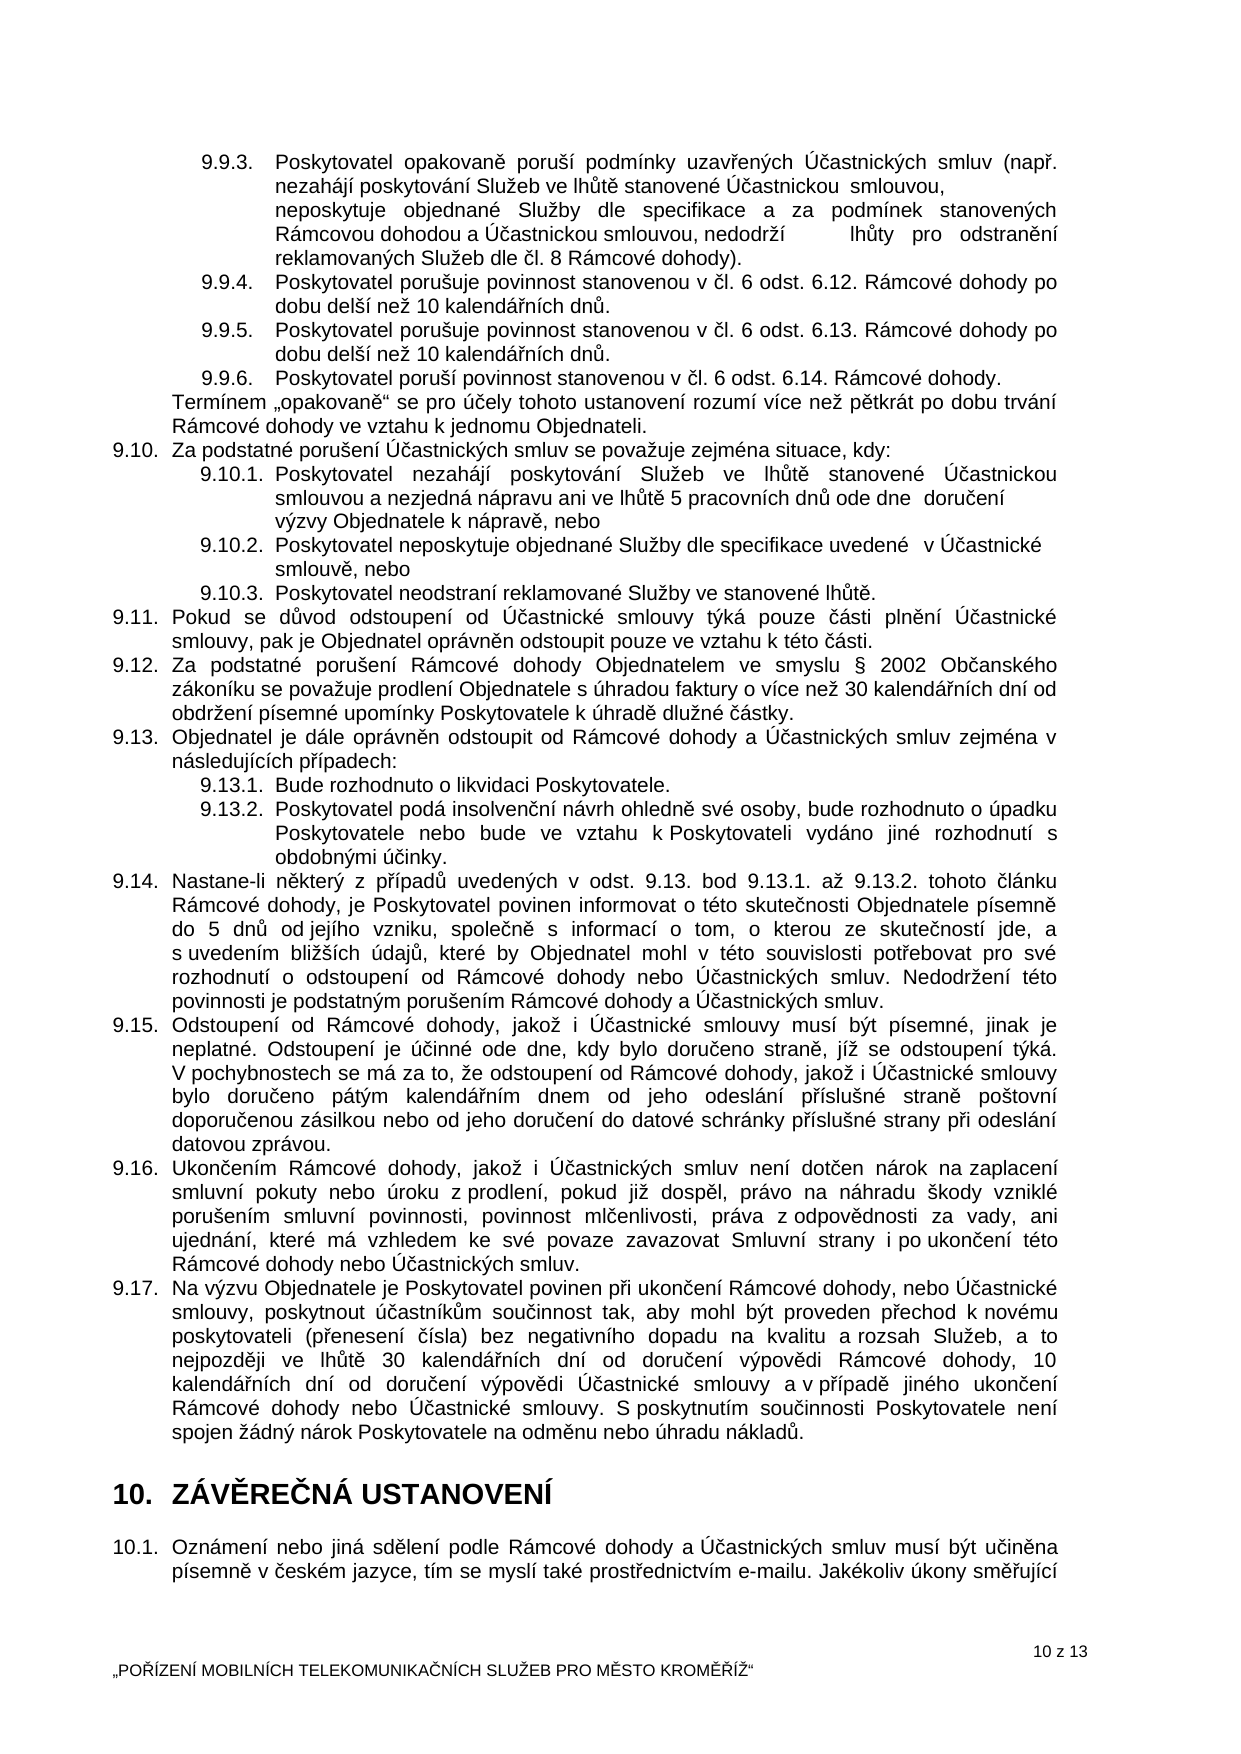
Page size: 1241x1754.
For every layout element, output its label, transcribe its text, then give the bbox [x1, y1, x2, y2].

list Ukončením Rámcové dohody, jakož i Účastnických smluv není dotčen nárok na zaplacení smluvní pokuty nebo úroku z prodlení, pokud již dospěl, právo na náhradu škody vzniklé porušením smluvní povinnosti, povinnost mlčenlivosti, práva z odpovědnosti za vady, ani ujednání, které má vzhledem ke své povaze zavazovat Smluvní strany i po ukončení této Rámcové dohody nebo Účastnických smluv. [112, 1156, 1058, 1276]
list Poskytovatel opakovaně poruší podmínky uzavřených Účastnických smluv (např. nezahájí poskytování Služeb ve lhůtě stanovené Účastnickou smlouvou, neposkytuje objednané Služby dle specifikace a za podmínek stanovených Rámcovou dohodou a Účastnickou smlouvou, nedodrží lhůty pro odstranění reklamovaných Služeb dle čl. 8 Rámcové dohody). [201, 150, 1058, 270]
list Poskytovatel nezahájí poskytování Služeb ve lhůtě stanovené Účastnickou smlouvou a nezjedná nápravu ani ve lhůtě 5 pracovních dnů ode dne doručení výzvy Objednatele k nápravě, nebo [200, 461, 1058, 533]
list Za podstatné porušení Účastnických smluv se považuje zejména situace, kdy: [112, 437, 1058, 461]
list Pokud se důvod odstoupení od Účastnické smlouvy týká pouze části plnění Účastnické smlouvy, pak je Objednatel oprávněn odstoupit pouze ve vztahu k této části. [112, 605, 1058, 653]
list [112, 1535, 1058, 1583]
list Nastane-li některý z případů uvedených v odst. 9.13. bod 9.13.1. až 9.13.2. tohoto článku Rámcové dohody, je Poskytovatel povinen informovat o této skutečnosti Objednatele písemně do 5 dnů od jejího vzniku, společně s informací o tom, o kterou ze skutečností jde, a s uvedením bližších údajů, které by Objednatel mohl v této souvislosti potřebovat pro své rozhodnutí o odstoupení od Rámcové dohody nebo Účastnických smluv. Nedodržení této povinnosti je podstatným porušením Rámcové dohody a Účastnických smluv. [112, 869, 1058, 1012]
list Poskytovatel porušuje povinnost stanovenou v čl. 6 odst. 6.12. Rámcové dohody po dobu delší než 10 kalendářních dnů. [201, 270, 1058, 318]
list Objednatel je dále oprávněn odstoupit od Rámcové dohody a Účastnických smluv zejména v následujících případech: [112, 725, 1058, 773]
list závěrečná ustanovení [112, 1477, 1087, 1511]
list Poskytovatel podá insolvenční návrh ohledně své osoby, bude rozhodnuto o úpadku Poskytovatele nebo bude ve vztahu k Poskytovateli vydáno jiné rozhodnutí s obdobnými účinky. [200, 797, 1058, 869]
list Za podstatné porušení Rámcové dohody Objednatelem ve smyslu § 2002 Občanského zákoníku se považuje prodlení Objednatele s úhradou faktury o více než 30 kalendářních dní od obdržení písemné upomínky Poskytovatele k úhradě dlužné částky. [112, 653, 1058, 725]
list Na výzvu Objednatele je Poskytovatel povinen při ukončení Rámcové dohody, nebo Účastnické smlouvy, poskytnout účastníkům součinnost tak, aby mohl být proveden přechod k novému poskytovateli (přenesení čísla) bez negativního dopadu na kvalitu a rozsah Služeb, a to nejpozději ve lhůtě 30 kalendářních dní od doručení výpovědi Rámcové dohody, 10 kalendářních dní od doručení výpovědi Účastnické smlouvy a v případě jiného ukončení Rámcové dohody nebo Účastnické smlouvy. S poskytnutím součinnosti Poskytovatele není spojen žádný nárok Poskytovatele na odměnu nebo úhradu nákladů. [112, 1276, 1058, 1444]
list Poskytovatel poruší povinnost stanovenou v čl. 6 odst. 6.14. Rámcové dohody. [201, 366, 1058, 389]
list Poskytovatel neodstraní reklamované Služby ve stanovené lhůtě. [200, 581, 1058, 605]
list Bude rozhodnuto o likvidaci Poskytovatele. [200, 773, 1058, 797]
list Poskytovatel porušuje povinnost stanovenou v čl. 6 odst. 6.13. Rámcové dohody po dobu delší než 10 kalendářních dnů. [201, 318, 1058, 366]
list Poskytovatel neposkytuje objednané Služby dle specifikace uvedené v Účastnické smlouvě, nebo [200, 533, 1058, 581]
list Odstoupení od Rámcové dohody, jakož i Účastnické smlouvy musí být písemné, jinak je neplatné. Odstoupení je účinné ode dne, kdy bylo doručeno straně, jíž se odstoupení týká. V pochybnostech se má za to, že odstoupení od Rámcové dohody, jakož i Účastnické smlouvy bylo doručeno pátým kalendářním dnem od jeho odeslání příslušné straně poštovní doporučenou zásilkou nebo od jeho doručení do datové schránky příslušné strany při odeslání datovou zprávou. [112, 1012, 1058, 1156]
text Termínem „opakovaně“ se pro účely tohoto ustanovení rozumí více než pětkrát po dobu trvání Rámcové dohody ve vztahu k jednomu Objednateli. [172, 389, 1058, 437]
